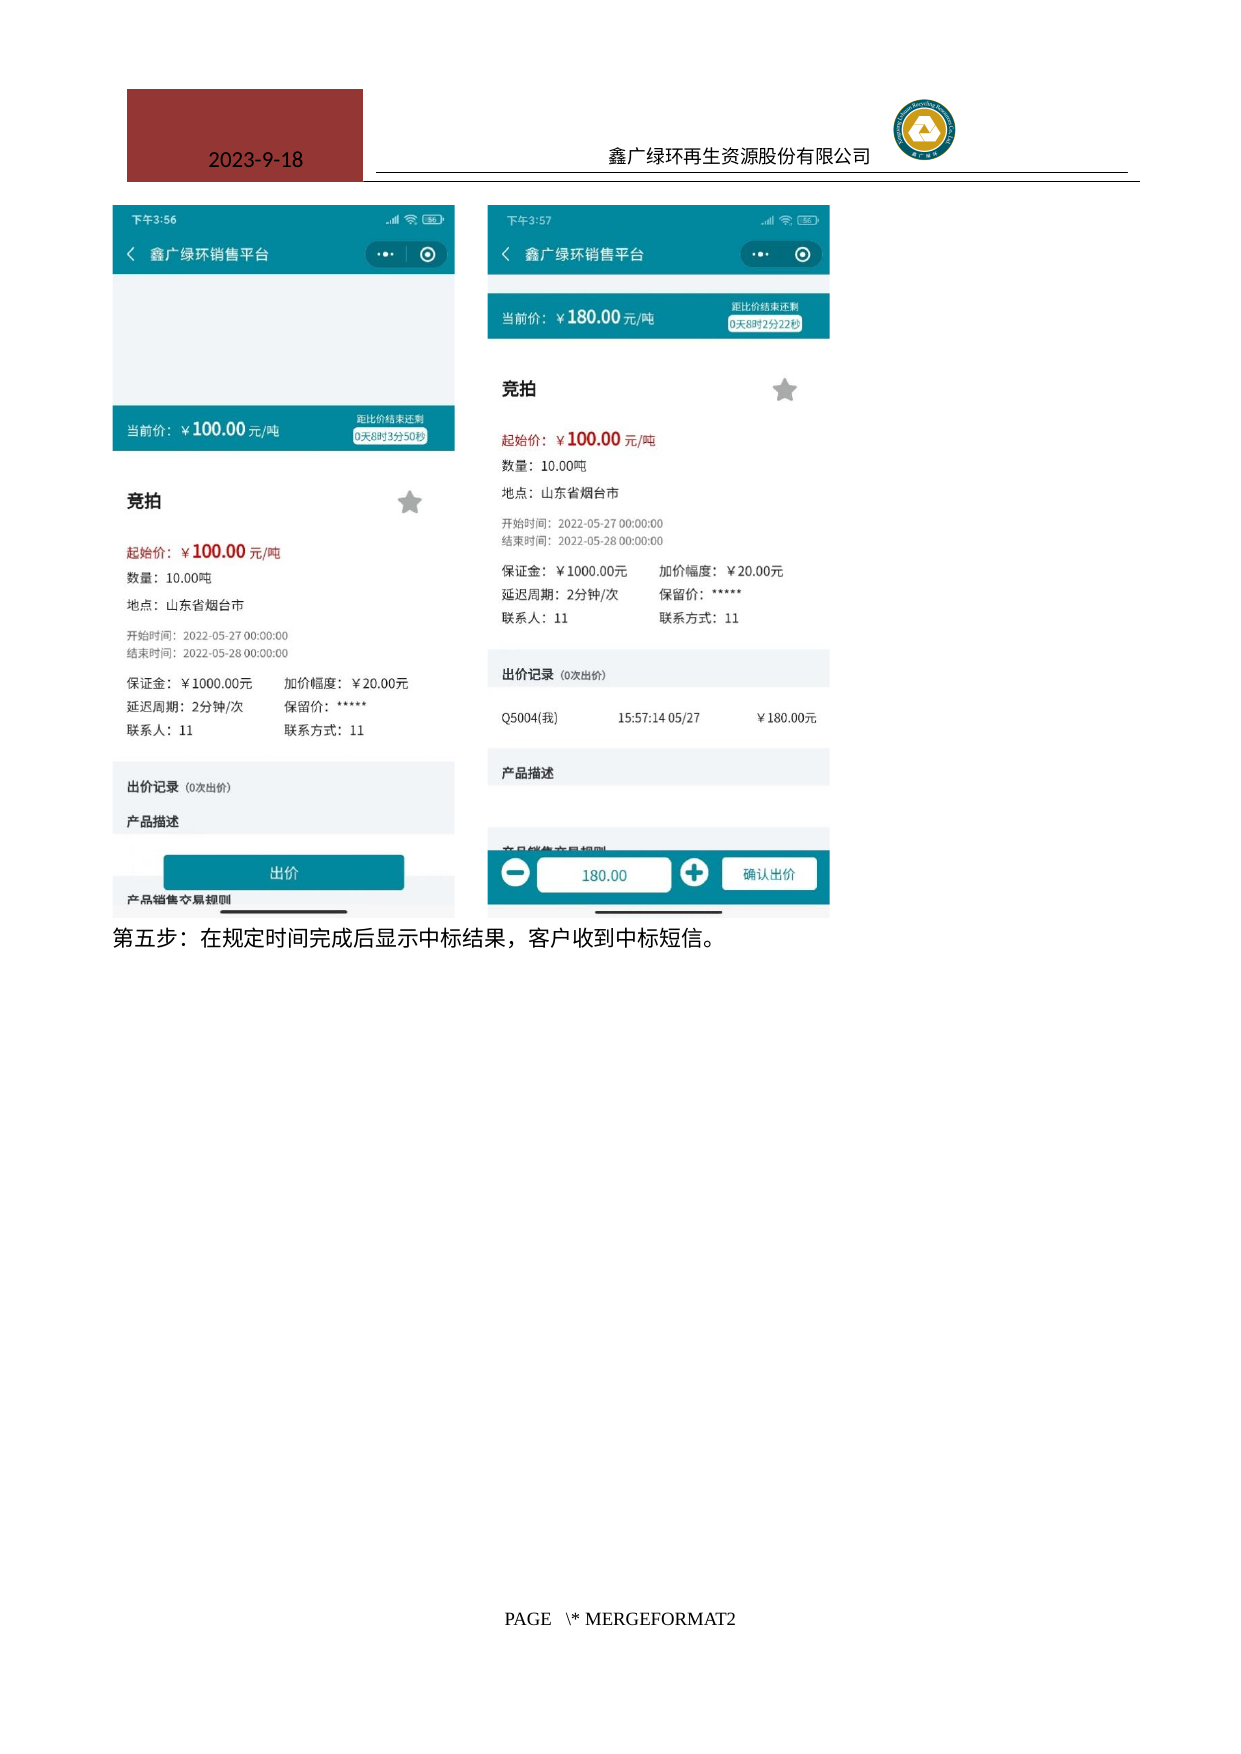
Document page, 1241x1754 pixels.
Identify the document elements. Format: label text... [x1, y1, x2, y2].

picture [892, 96, 959, 164]
picture [112, 205, 455, 918]
text 第五步：在规定时间完成后显示中标结果，客户收到中标短信。 [112, 920, 1128, 953]
picture [487, 205, 830, 918]
